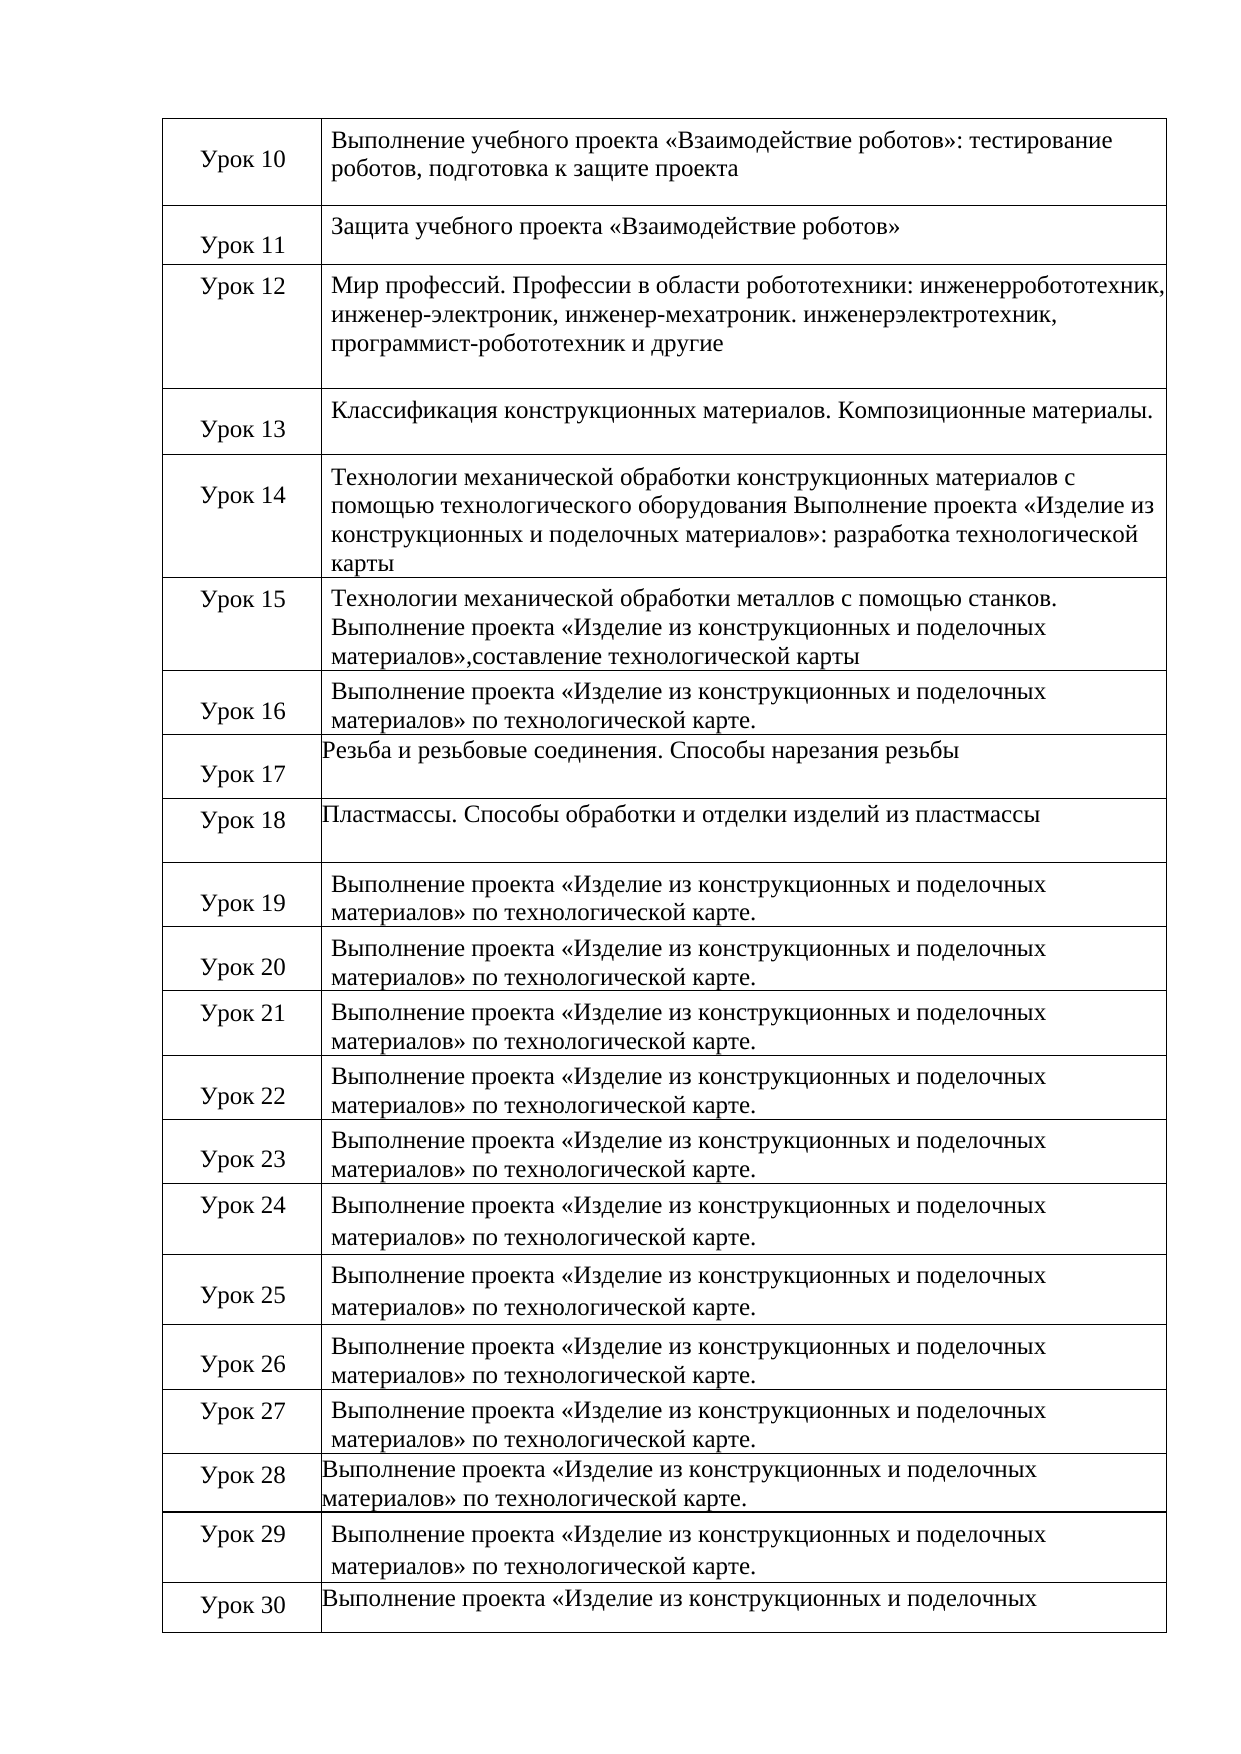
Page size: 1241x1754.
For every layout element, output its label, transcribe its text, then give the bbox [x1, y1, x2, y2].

table_cell Выполнение учебного проекта «Взаимодействие роботов»: тестирование роботов, подготовка к защите проекта [322, 119, 1166, 205]
table_cell Выполнение проекта «Изделие из конструкционных и поделочных материалов» по технологической карте. [322, 863, 1166, 926]
table_cell Урок 23 [163, 1120, 321, 1183]
table_cell Выполнение проекта «Изделие из конструкционных и поделочных материалов» по технологической карте. [322, 1513, 1166, 1582]
table_cell Урок 24 [163, 1184, 321, 1254]
table_cell Выполнение проекта «Изделие из конструкционных и поделочных материалов» по технологической карте. [322, 1120, 1166, 1183]
table_cell Урок 21 [163, 991, 321, 1054]
table_cell Урок 13 [163, 389, 321, 454]
table_cell Выполнение проекта «Изделие из конструкционных и поделочных материалов» по технологической карте. [322, 1454, 1166, 1511]
table_cell Пластмассы. Способы обработки и отделки изделий из пластмассы [322, 799, 1166, 862]
table_cell Выполнение проекта «Изделие из конструкционных и поделочных материалов» по технологической карте. [322, 927, 1166, 990]
table_cell Выполнение проекта «Изделие из конструкционных и поделочных материалов» по технологической карте. [322, 1056, 1166, 1119]
table_cell Выполнение проекта «Изделие из конструкционных и поделочных материалов» по технологической карте. [322, 671, 1166, 734]
table_cell Технологии механической обработки конструкционных материалов с помощью технологического оборудования Выполнение проекта «Изделие из конструкционных и поделочных материалов»: разработка технологической карты [322, 455, 1166, 577]
table_cell Урок 17 [163, 735, 321, 798]
table_cell Урок 20 [163, 927, 321, 990]
table_cell Урок 10 [163, 119, 321, 205]
table_cell Урок 28 [163, 1454, 321, 1511]
table_cell Технологии механической обработки металлов с помощью станков. Выполнение проекта «Изделие из конструкционных и поделочных материалов»,составление технологической карты [322, 578, 1166, 669]
table_cell Урок 30 [163, 1583, 321, 1632]
table_cell Урок 18 [163, 799, 321, 862]
table_cell Выполнение проекта «Изделие из конструкционных и поделочных материалов» по технологической карте. [322, 1184, 1166, 1254]
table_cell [322, 1583, 1166, 1632]
table_cell Резьба и резьбовые соединения. Способы нарезания резьбы [322, 735, 1166, 798]
table_cell Мир профессий. Профессии в области робототехники: инженерробототехник, инженер-электроник, инженер-мехатроник. инженерэлектротехник, программист-робототехник и другие [322, 265, 1166, 388]
table_cell Выполнение проекта «Изделие из конструкционных и поделочных материалов» по технологической карте. [322, 1255, 1166, 1324]
table_cell Урок 11 [163, 206, 321, 264]
table_cell Урок 25 [163, 1255, 321, 1324]
table_cell Выполнение проекта «Изделие из конструкционных и поделочных материалов» по технологической карте. [322, 1390, 1166, 1453]
table_cell Классификация конструкционных материалов. Композиционные материалы. [322, 389, 1166, 454]
table_cell Выполнение проекта «Изделие из конструкционных и поделочных материалов» по технологической карте. [322, 991, 1166, 1054]
table_cell Урок 26 [163, 1325, 321, 1389]
table_cell Выполнение проекта «Изделие из конструкционных и поделочных материалов» по технологической карте. [322, 1325, 1166, 1389]
table_cell Урок 29 [163, 1513, 321, 1582]
table_cell Защита учебного проекта «Взаимодействие роботов» [322, 206, 1166, 264]
table_cell Урок 12 [163, 265, 321, 388]
table_cell Урок 27 [163, 1390, 321, 1453]
table_cell Урок 14 [163, 455, 321, 577]
table_cell Урок 19 [163, 863, 321, 926]
table_cell Урок 15 [163, 578, 321, 669]
table_cell Урок 22 [163, 1056, 321, 1119]
table_cell Урок 16 [163, 671, 321, 734]
